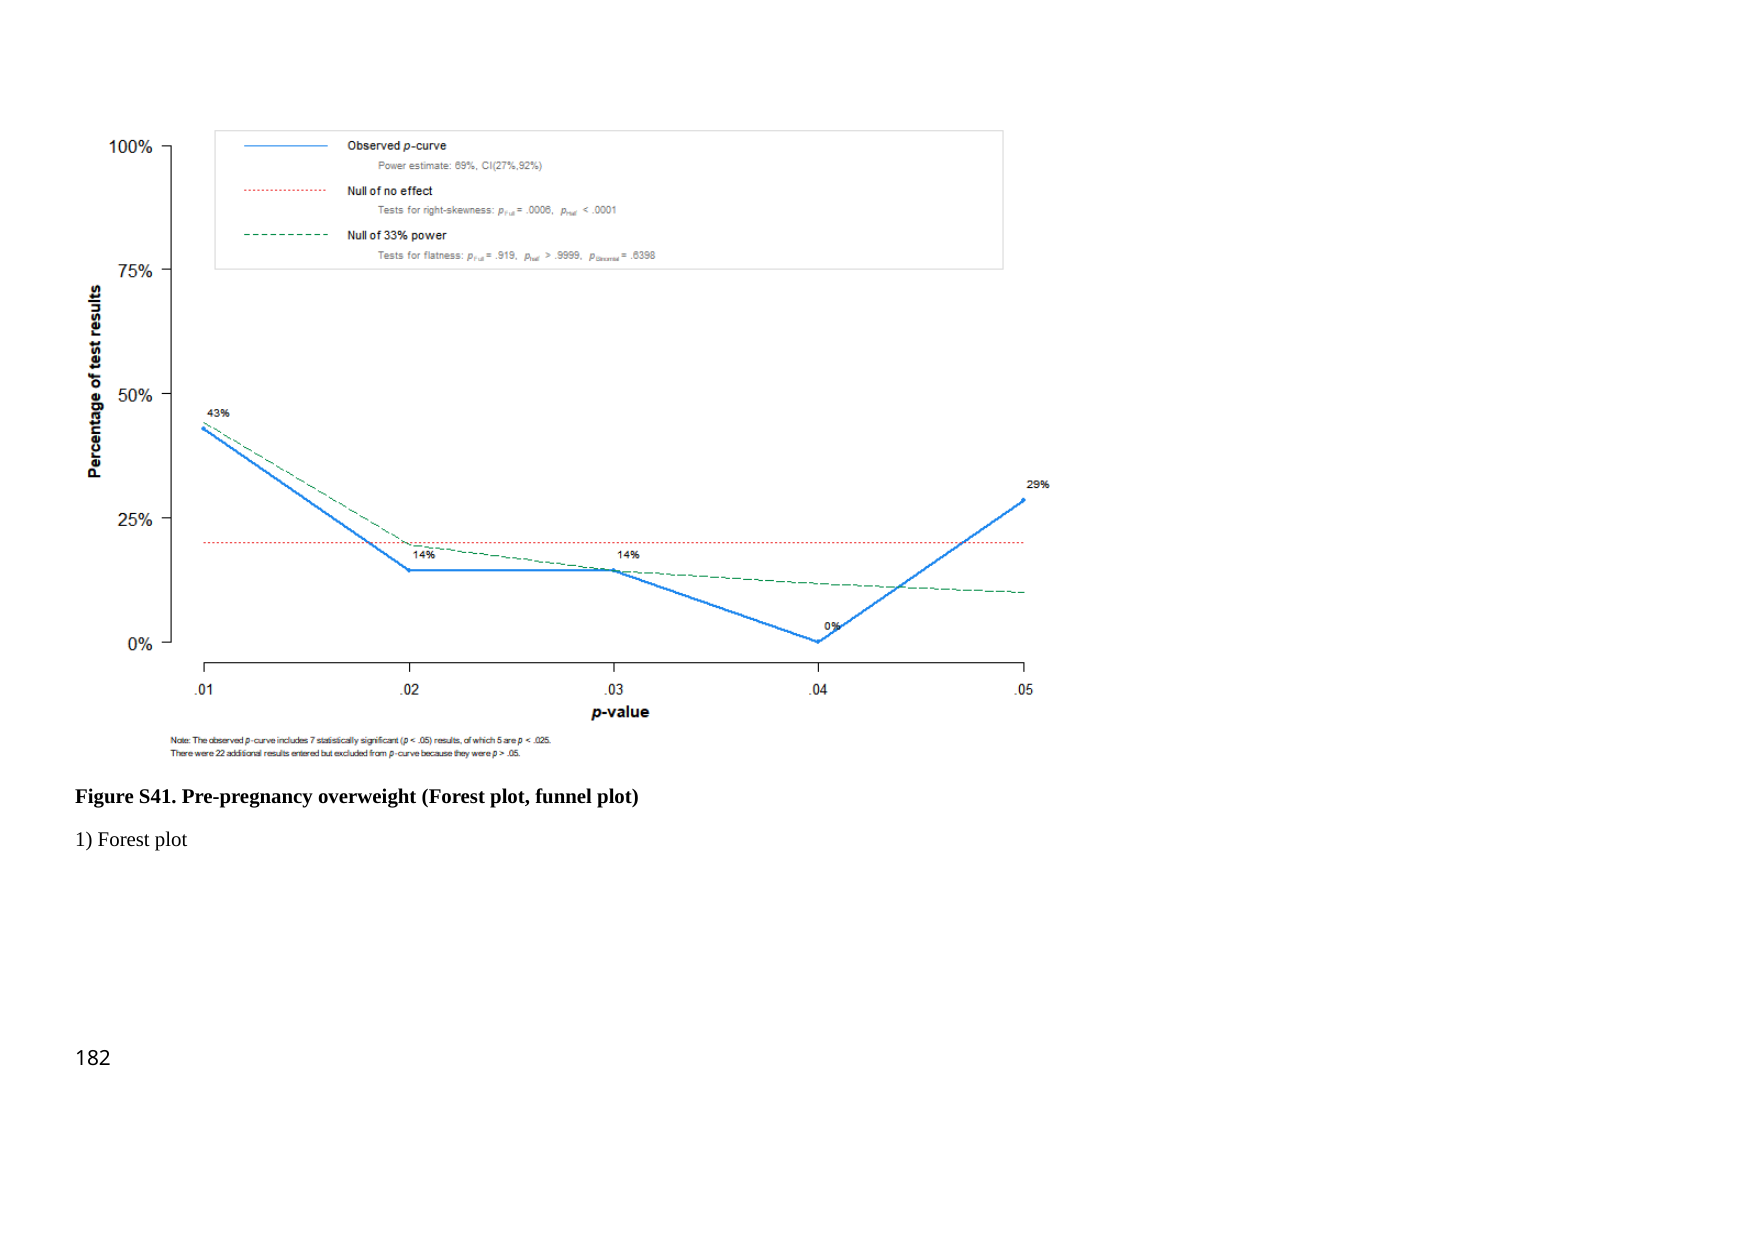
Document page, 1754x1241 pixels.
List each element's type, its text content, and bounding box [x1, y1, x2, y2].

picture [75, 75, 1130, 766]
text Figure S41. Pre-pregnancy overweight (Forest plot, funnel plot) [75, 784, 1679, 808]
text 1) Forest plot [75, 827, 1679, 851]
